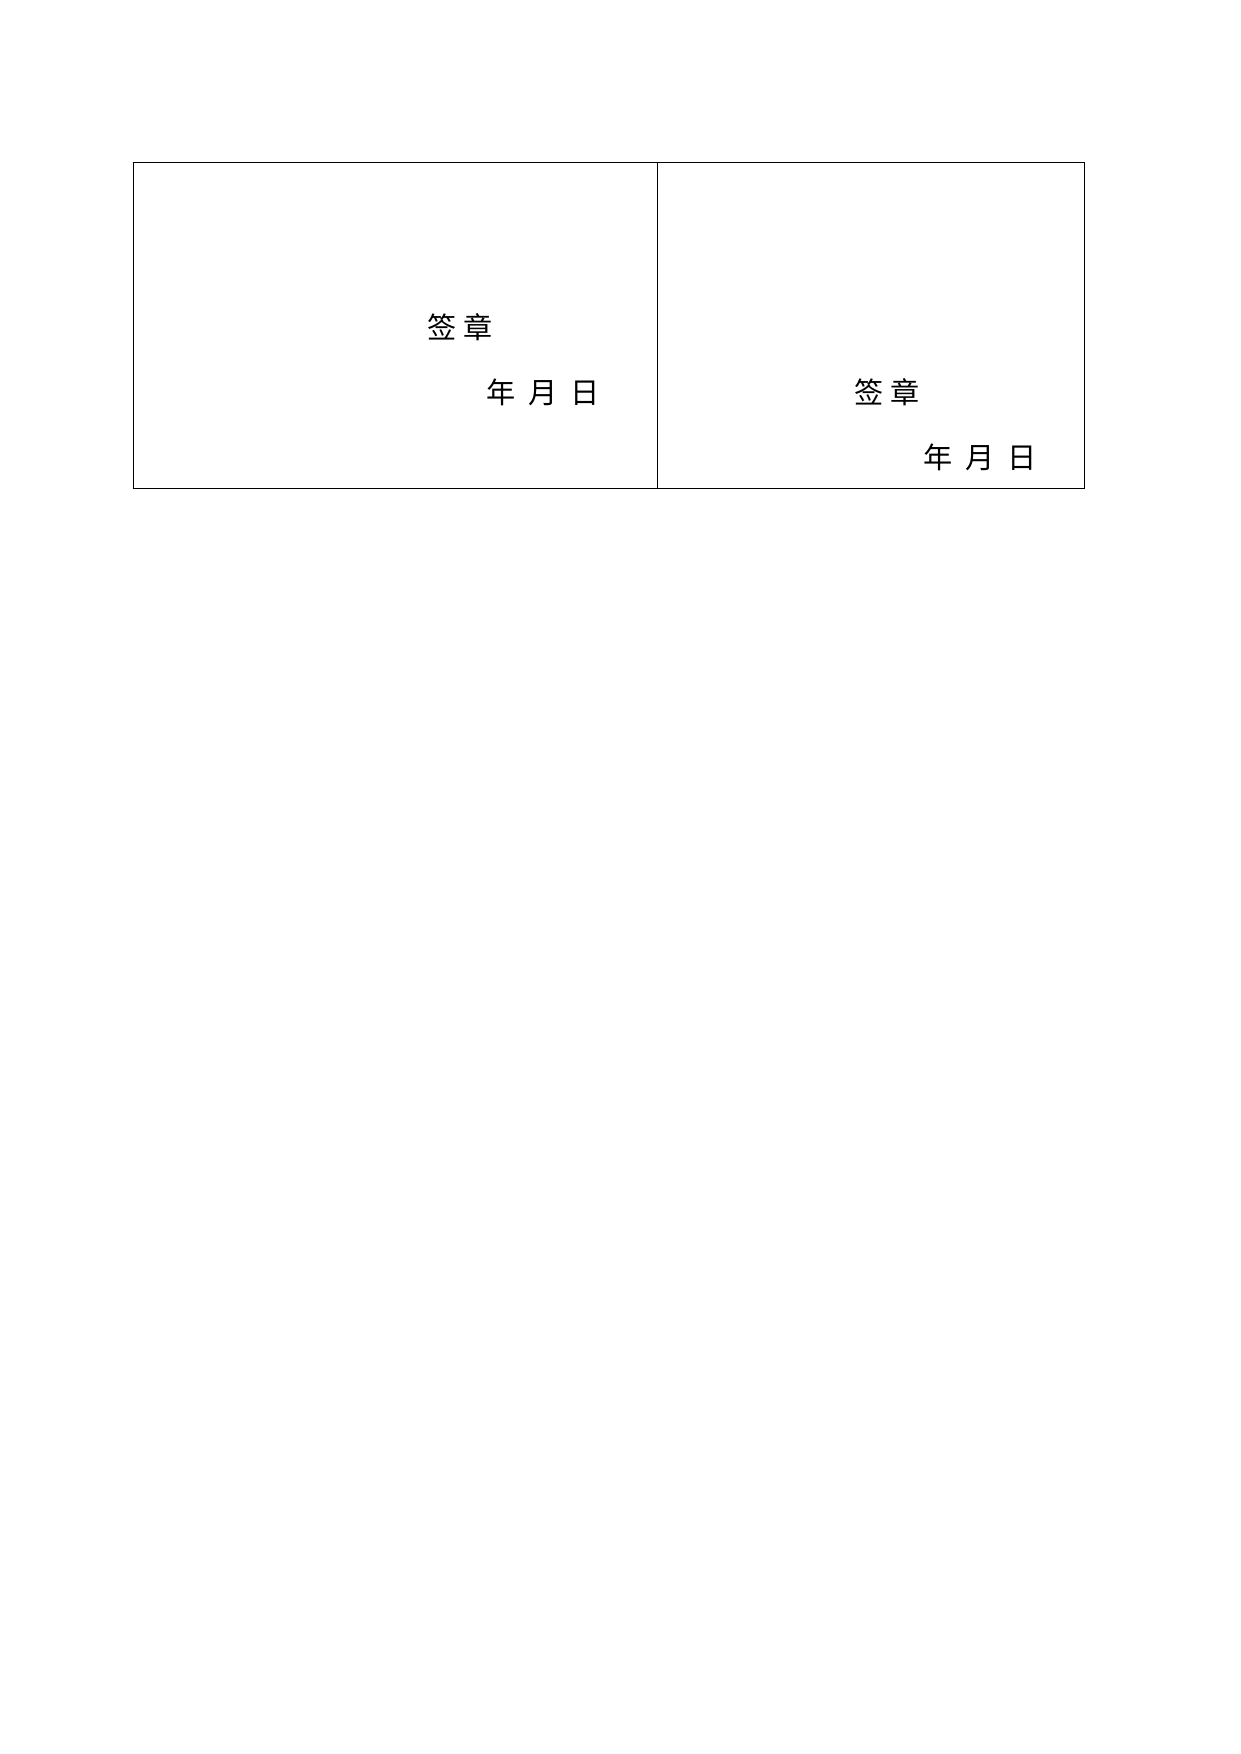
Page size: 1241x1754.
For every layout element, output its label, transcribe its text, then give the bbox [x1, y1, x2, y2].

table_cell 签 章 年 月 日 [134, 163, 657, 488]
table_cell 签 章 年 月 日 [658, 163, 1084, 488]
